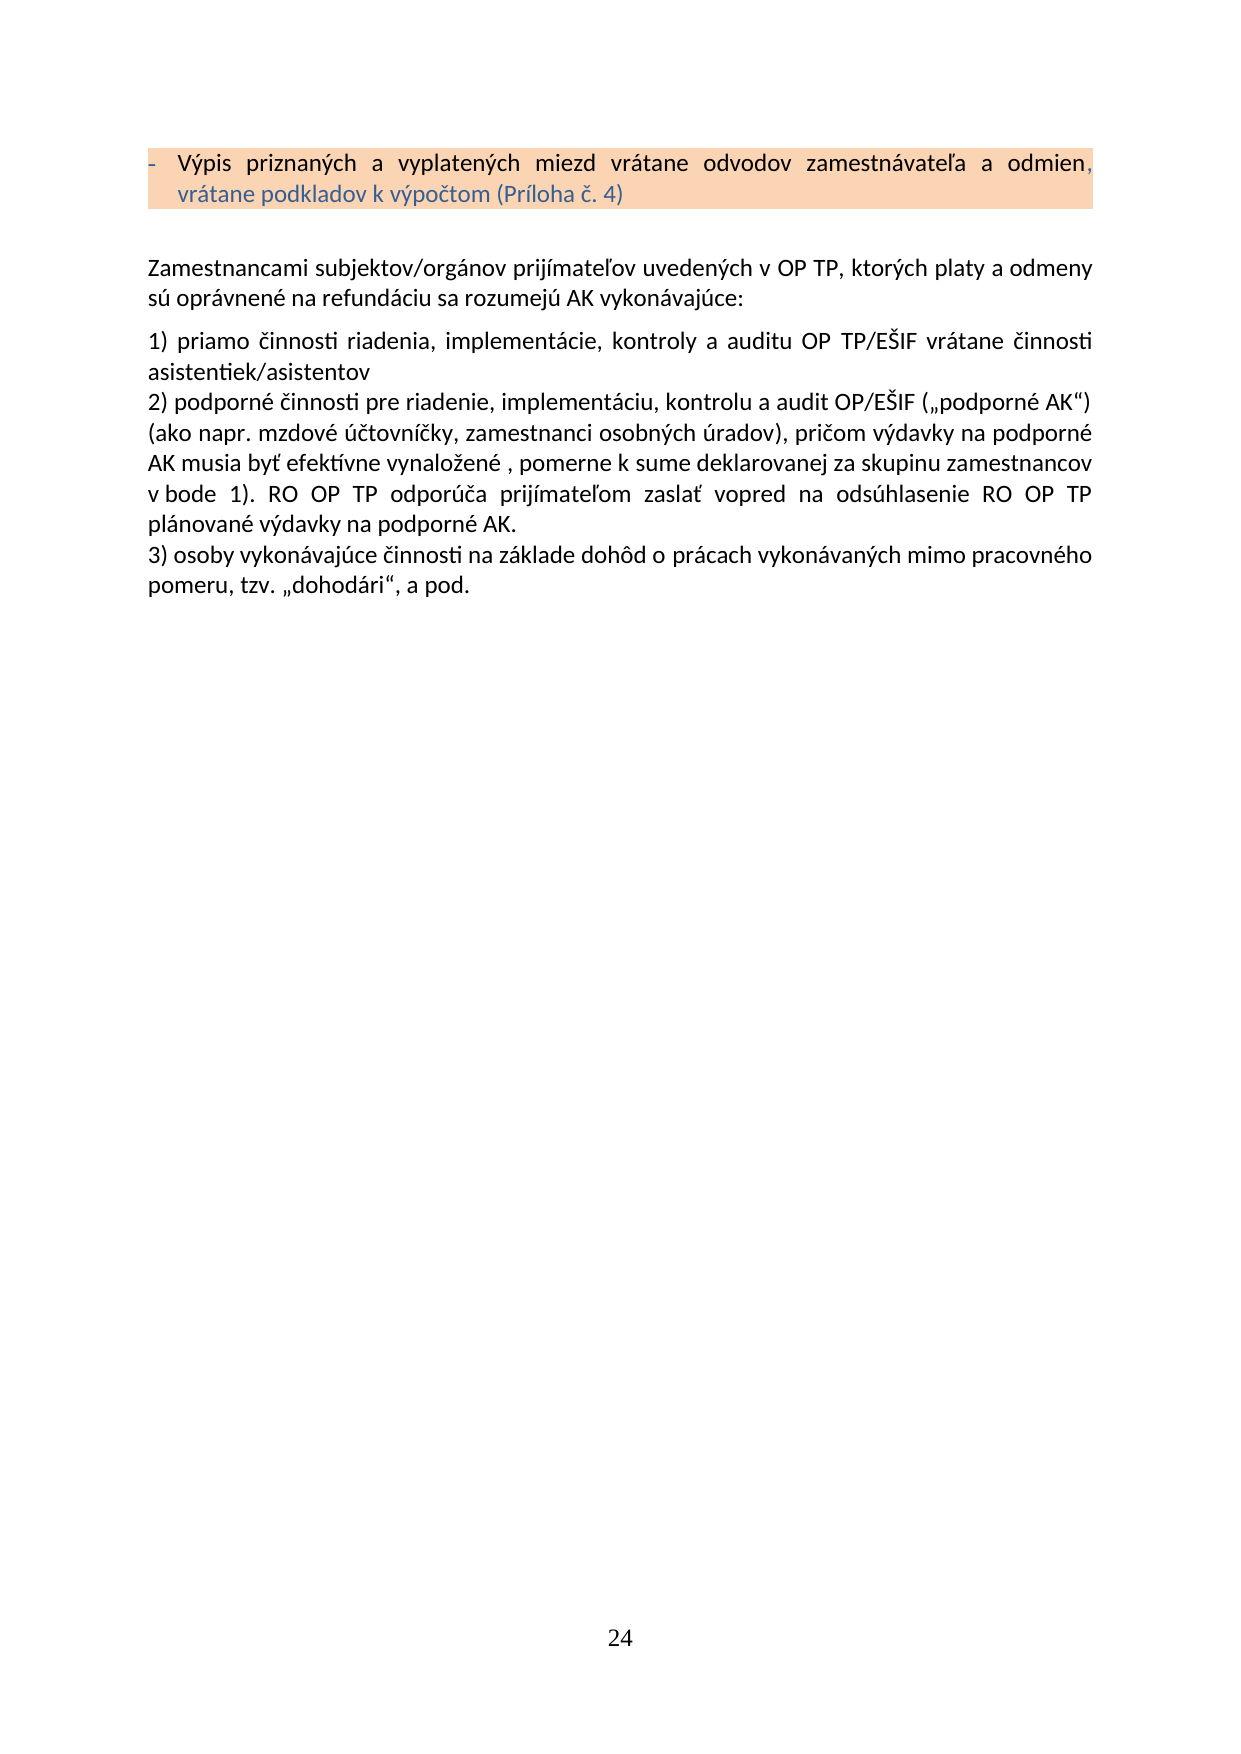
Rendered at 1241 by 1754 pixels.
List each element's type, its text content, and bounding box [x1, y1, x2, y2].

text Zamestnancami subjektov/orgánov prijímateľov uvedených v OP TP, ktorých platy a odmeny sú oprávnené na refundáciu sa rozumejú AK vykonávajúce: [148, 252, 1093, 313]
text 2) podporné činnosti pre riadenie, implementáciu, kontrolu a audit OP/EŠIF („podporné AK“) (ako napr. mzdové účtovníčky, zamestnanci osobných úradov), pričom výdavky na podporné AK musia byť efektívne vynaložené , pomerne k sume deklarovanej za skupinu zamestnancov v bode 1). RO OP TP odporúča prijímateľom zaslať vopred na odsúhlasenie RO OP TP plánované výdavky na podporné AK. [148, 386, 1093, 539]
text 3) osoby vykonávajúce činnosti na základe dohôd o prácach vykonávaných mimo pracovného pomeru, tzv. „dohodári“, a pod. [148, 539, 1093, 600]
text 1) priamo činnosti riadenia, implementácie, kontroly a auditu OP TP/EŠIF vrátane činnosti asistentiek/asistentov [148, 325, 1093, 386]
list Výpis priznaných a vyplatených miezd vrátane odvodov zamestnávateľa a odmien, vrátane podkladov k výpočtom (Príloha č. 4) [148, 148, 1093, 209]
